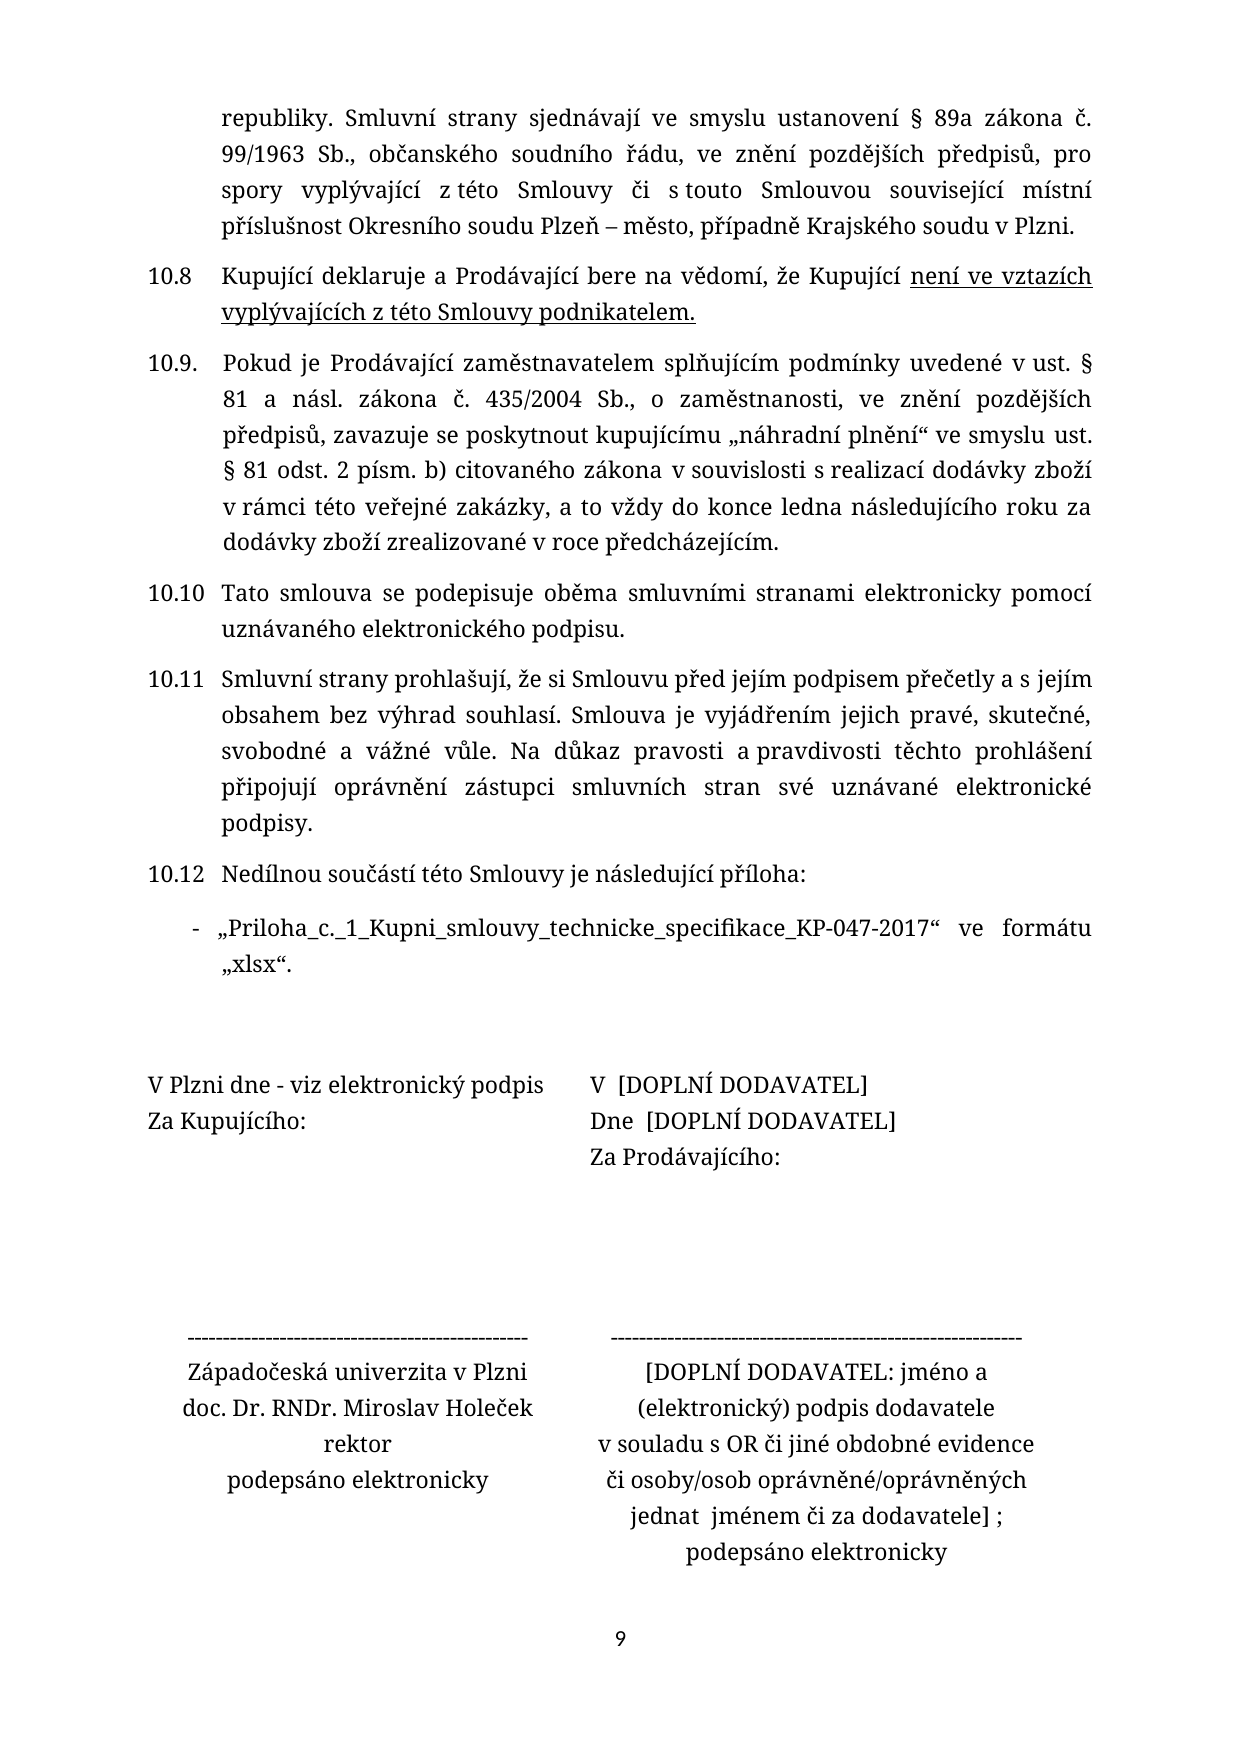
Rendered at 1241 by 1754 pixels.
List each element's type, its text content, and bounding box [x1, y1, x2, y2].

table_header V Plzni dne - viz elektronický podpis Za Kupujícího: ------------------------------------------------ Západočeská univerzita v Plzni doc. Dr. RNDr. Miroslav Holeček rektor podepsáno elektronicky [136, 1069, 579, 1571]
text 10.12 Nedílnou součástí této Smlouvy je následující příloha: [148, 858, 1092, 889]
list Pokud je Prodávající zaměstnavatelem splňujícím podmínky uvedené v ust. § 81 a násl. zákona č. 435/2004 Sb., o zaměstnanosti, ve znění pozdějších předpisů, zavazuje se poskytnout kupujícímu „náhradní plnění“ ve smyslu ust. § 81 odst. 2 písm. b) citovaného zákona v souvislosti s realizací dodávky zboží v rámci této veřejné zakázky, a to vždy do konce ledna následujícího roku za dodávky zboží zrealizované v roce předcházejícím. [148, 347, 1092, 558]
text 10.11 Smluvní strany prohlašují, že si Smlouvu před jejím podpisem přečetly a s jejím obsahem bez výhrad souhlasí. Smlouva je vyjádřením jejich pravé, skutečné, svobodné a vážné vůle. Na důkaz pravosti a pravdivosti těchto prohlášení připojují oprávnění zástupci smluvních stran své uznávané elektronické podpisy. [148, 663, 1092, 838]
text 10.10 Tato smlouva se podepisuje oběma smluvními stranami elektronicky pomocí uznávaného elektronického podpisu. [148, 577, 1092, 644]
text 10.8 Kupující deklaruje a Prodávající bere na vědomí, že Kupující není ve vztazích vyplývajících z této Smlouvy podnikatelem. [148, 260, 1092, 327]
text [148, 102, 1092, 241]
text - „Priloha_c._1_Kupni_smlouvy_technicke_specifikace_KP-047-2017“ ve formátu „xlsx“. [192, 912, 1092, 979]
table_header V [DOPLNÍ DODAVATEL] Dne [DOPLNÍ DODAVATEL] Za Prodávajícího: ---------------------------------------------------------- [DOPLNÍ DODAVATEL: jméno a (elektronický) podpis dodavatele v souladu s OR či jiné obdobné evidence či osoby/osob oprávněné/oprávněných jednat jménem či za dodavatele] ; podepsáno elektronicky [579, 1069, 1054, 1571]
